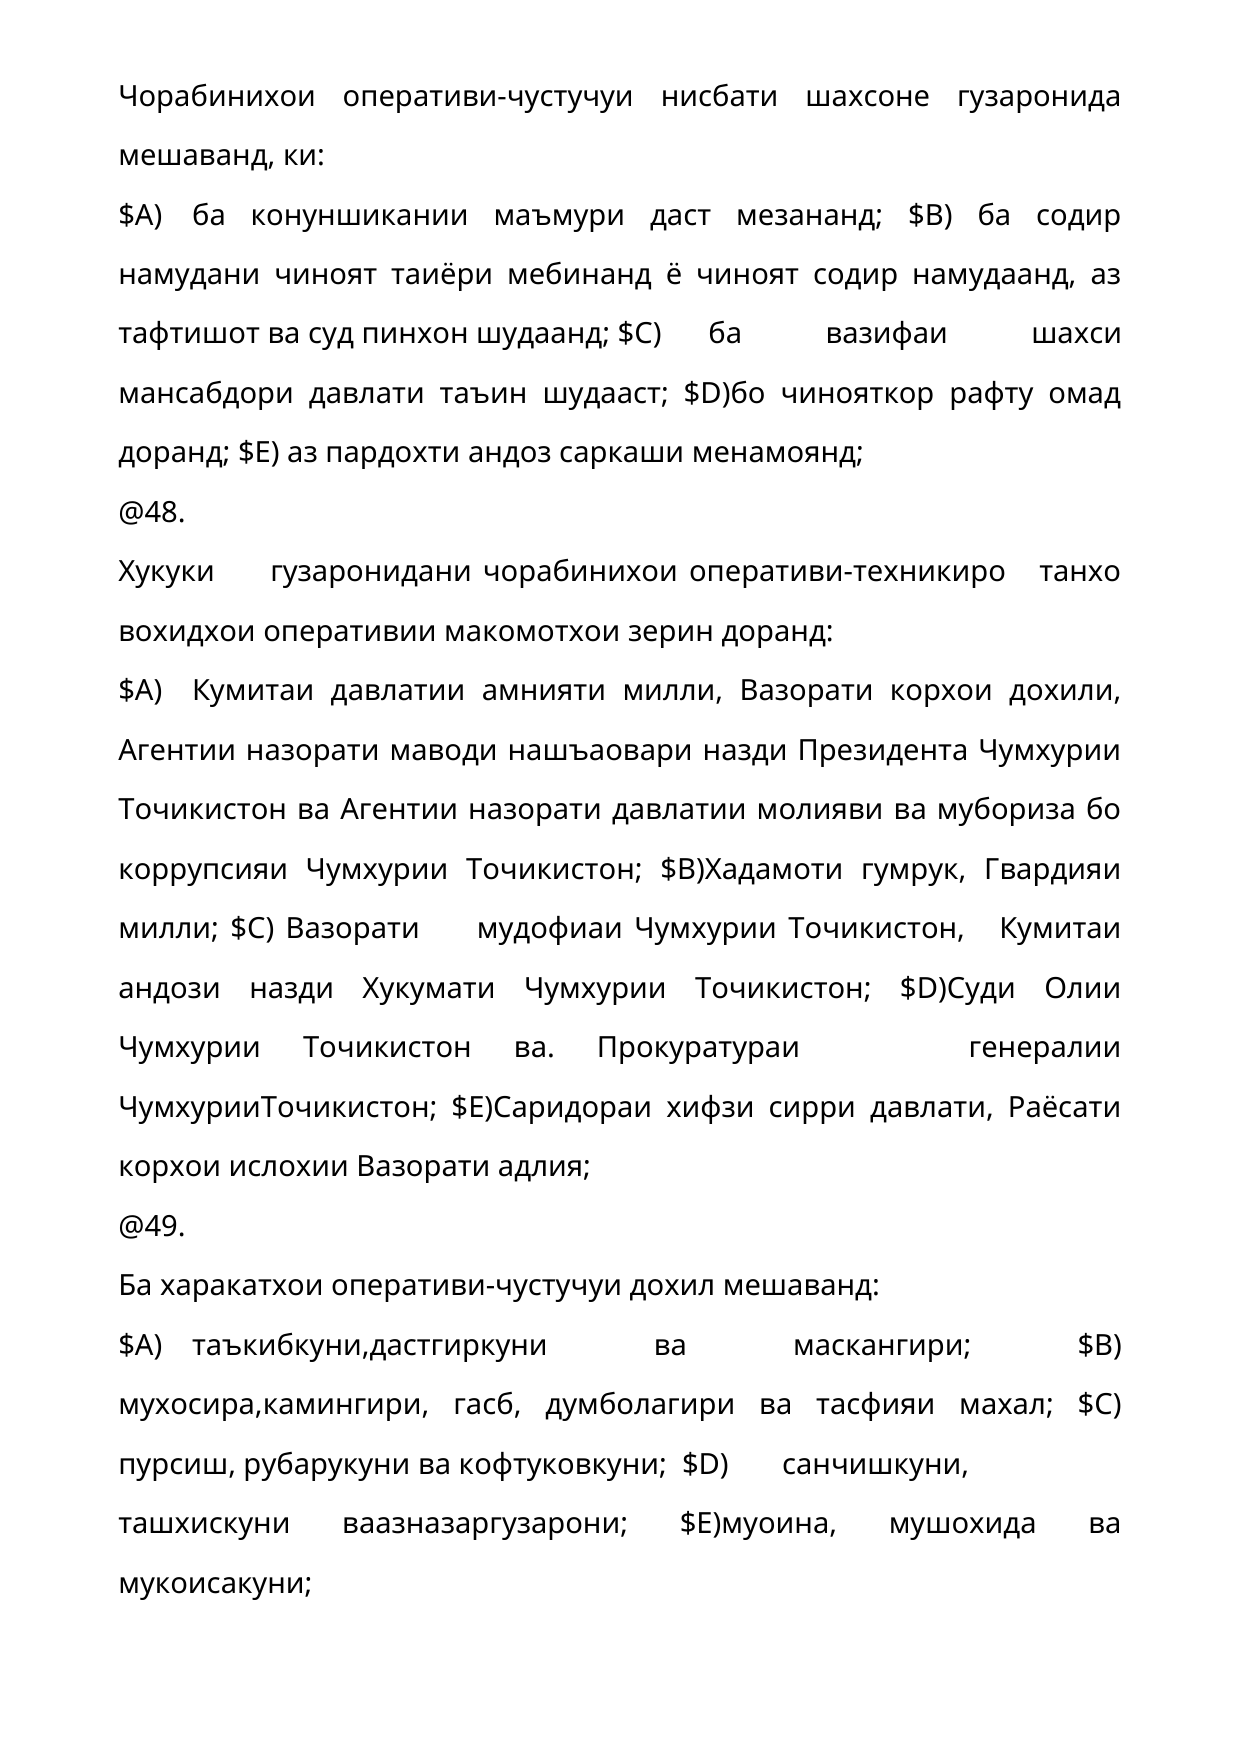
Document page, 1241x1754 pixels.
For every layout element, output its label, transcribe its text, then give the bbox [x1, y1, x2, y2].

text Чорабинихои оперативи-чустучуи нисбати шахсоне гузаронида мешаванд, ки: [118, 75, 1122, 174]
text Ба харакатхои оперативи-чустучуи дохил мешаванд: [118, 1264, 1122, 1304]
text @49. [118, 1205, 1122, 1245]
text @48. [118, 491, 1122, 531]
text $A) Кумитаи давлатии амнияти милли, Вазорати корхои дохили, Агентии назорати маводи нашъаовари назди Президента Чумхурии Точикистон ва Агентии назорати давлатии молияви ва мубориза бо коррупсияи Чумхурии Точикистон; $B)Хадамоти гумрук, Гвардияи милли; $C) Вазорати мудофиаи Чумхурии Точикистон, Кумитаи андози назди Хукумати Чумхурии Точикистон; $D)Суди Олии Чумхурии Точикистон ва. Прокуратураи генералии ЧумхурииТочикистон; $Е)Саридораи хифзи сирри давлати, Раёсати корхои ислохии Вазорати адлия; [118, 670, 1122, 1185]
text Хукуки гузаронидани чорабинихои оперативи-техникиро танхо вохидхои оперативии макомотхои зерин доранд: [118, 551, 1122, 650]
text $A) таъкибкуни,дастгиркуни ва маскангири; $B) мухосира,камингири, гасб, думболагири ва тасфияи махал; $C) пурсиш, рубарукуни ва кофтуковкуни; $D) санчишкуни, ташхискуни ваазназаргузарони; $Е)муоина, мушохида ва мукоисакуни; [118, 1324, 1122, 1602]
text $A) ба конуншикании маъмури даст мезананд; $B) ба содир намудани чиноят таиёри мебинанд ё чиноят содир намудаанд, аз тафтишот ва суд пинхон шудаанд; $C) ба вазифаи шахси мансабдори давлати таъин шудааст; $D)бо чинояткор рафту омад доранд; $Е) аз пардохти андоз саркаши менамоянд; [118, 194, 1122, 471]
